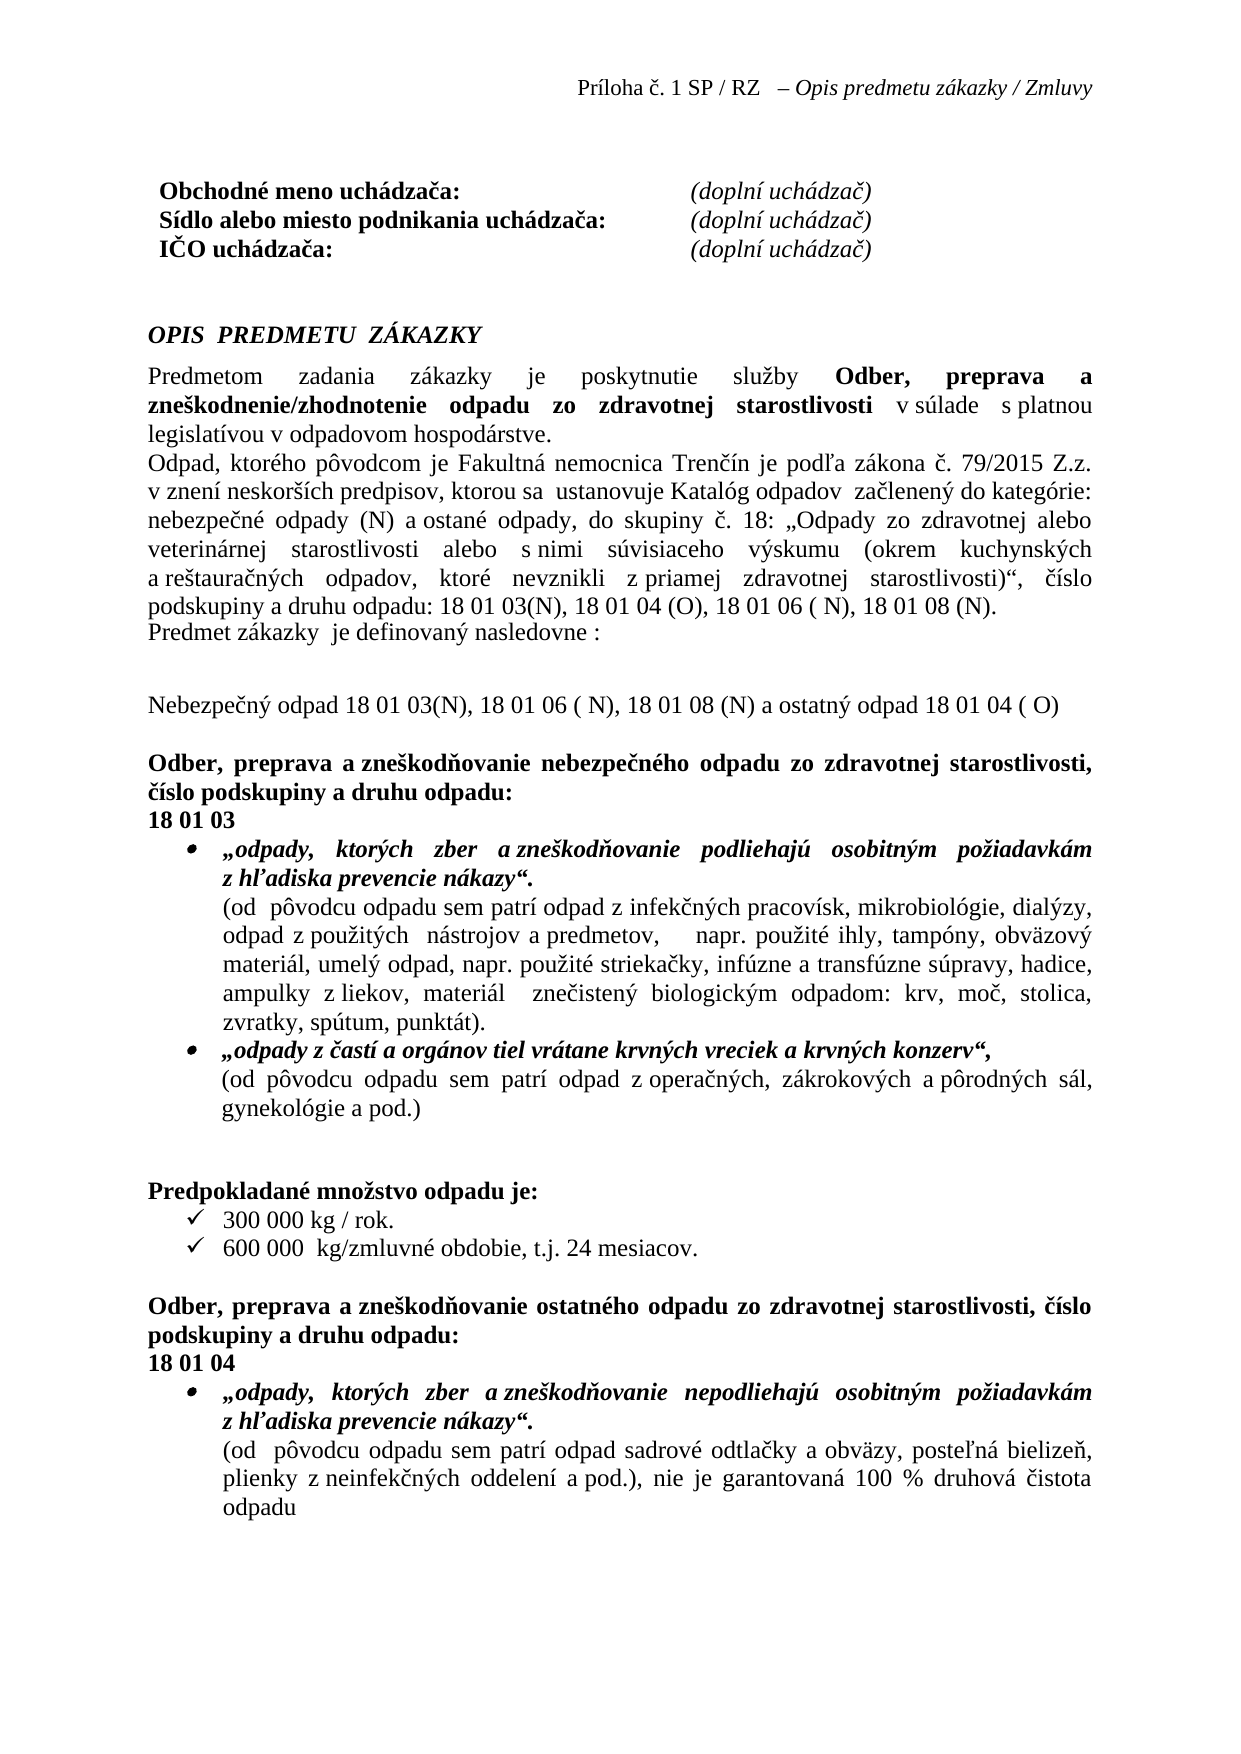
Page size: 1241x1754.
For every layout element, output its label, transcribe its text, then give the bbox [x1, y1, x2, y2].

list „odpady, ktorých zber a zneškodňovanie nepodliehajú osobitným požiadavkám z hľadiska prevencie nákazy“. [185, 1377, 1093, 1435]
text Predpokladané množstvo odpadu je: [148, 1176, 1093, 1205]
text Odber, preprava a zneškodňovanie nebezpečného odpadu zo zdravotnej starostlivosti, číslo podskupiny a druhu odpadu: [148, 748, 1093, 806]
text 18 01 03 [148, 806, 1093, 834]
text Nebezpečný odpad 18 01 03(N), 18 01 06 ( N), 18 01 08 (N) a ostatný odpad 18 01 04 ( O) [148, 691, 1093, 719]
table_header Obchodné meno uchádzača: [148, 176, 679, 205]
text Odpad, ktorého pôvodcom je Fakultná nemocnica Trenčín je podľa zákona č. 79/2015 Z.z. v znení neskorších predpisov, ktorou sa ustanovuje Katalóg odpadov začlenený do kategórie: nebezpečné odpady (N) a ostané odpady, do skupiny č. 18: „Odpady zo zdravotnej alebo veterinárnej starostlivosti alebo s nimi súvisiaceho výskumu (okrem kuchynských a reštauračných odpadov, ktoré nevznikli z priamej zdravotnej starostlivosti)“, číslo podskupiny a druhu odpadu: 18 01 03(N), 18 01 04 (O), 18 01 06 ( N), 18 01 08 (N). [148, 448, 1093, 620]
text OPIS PREDMETU ZÁKAZKY [148, 320, 1093, 349]
text (od pôvodcu odpadu sem patrí odpad z infekčných pracovísk, mikrobiológie, dialýzy, odpad z použitých nástrojov a predmetov, napr. použité ihly, tampóny, obväzový materiál, umelý odpad, napr. použité striekačky, infúzne a transfúzne súpravy, hadice, ampulky z liekov, materiál znečistený biologickým odpadom: krv, moč, stolica, zvratky, spútum, punktát). [223, 892, 1093, 1036]
table_cell (doplní uchádzač) [679, 205, 1104, 234]
list 600 000 kg/zmluvné obdobie, t.j. 24 mesiacov. [185, 1233, 1093, 1262]
text Odber, preprava a zneškodňovanie ostatného odpadu zo zdravotnej starostlivosti, číslo podskupiny a druhu odpadu: [148, 1291, 1093, 1348]
list „odpady, ktorých zber a zneškodňovanie podliehajú osobitným požiadavkám z hľadiska prevencie nákazy“. [185, 834, 1093, 892]
list 300 000 kg / rok. [185, 1205, 1093, 1233]
list „odpady z častí a orgánov tiel vrátane krvných vreciek a krvných konzerv“, [185, 1036, 1093, 1064]
table_header (doplní uchádzač) [679, 176, 1104, 205]
text 18 01 04 [148, 1348, 1093, 1377]
text Predmet zákazky je definovaný nasledovne : [148, 620, 1093, 645]
text (od pôvodcu odpadu sem patrí odpad z operačných, zákrokových a pôrodných sál, gynekológie a pod.) [221, 1064, 1093, 1122]
text Predmetom zadania zákazky je poskytnutie služby Odber, preprava a zneškodnenie/zhodnotenie odpadu zo zdravotnej starostlivosti v súlade s platnou legislatívou v odpadovom hospodárstve. [148, 361, 1093, 448]
table_cell IČO uchádzača: [148, 234, 679, 263]
table_cell (doplní uchádzač) [679, 234, 1104, 263]
table_cell Sídlo alebo miesto podnikania uchádzača: [148, 205, 679, 234]
text (od pôvodcu odpadu sem patrí odpad sadrové odtlačky a obväzy, posteľná bielizeň, plienky z neinfekčných oddelení a pod.), nie je garantovaná 100 % druhová čistota odpadu [223, 1435, 1093, 1521]
